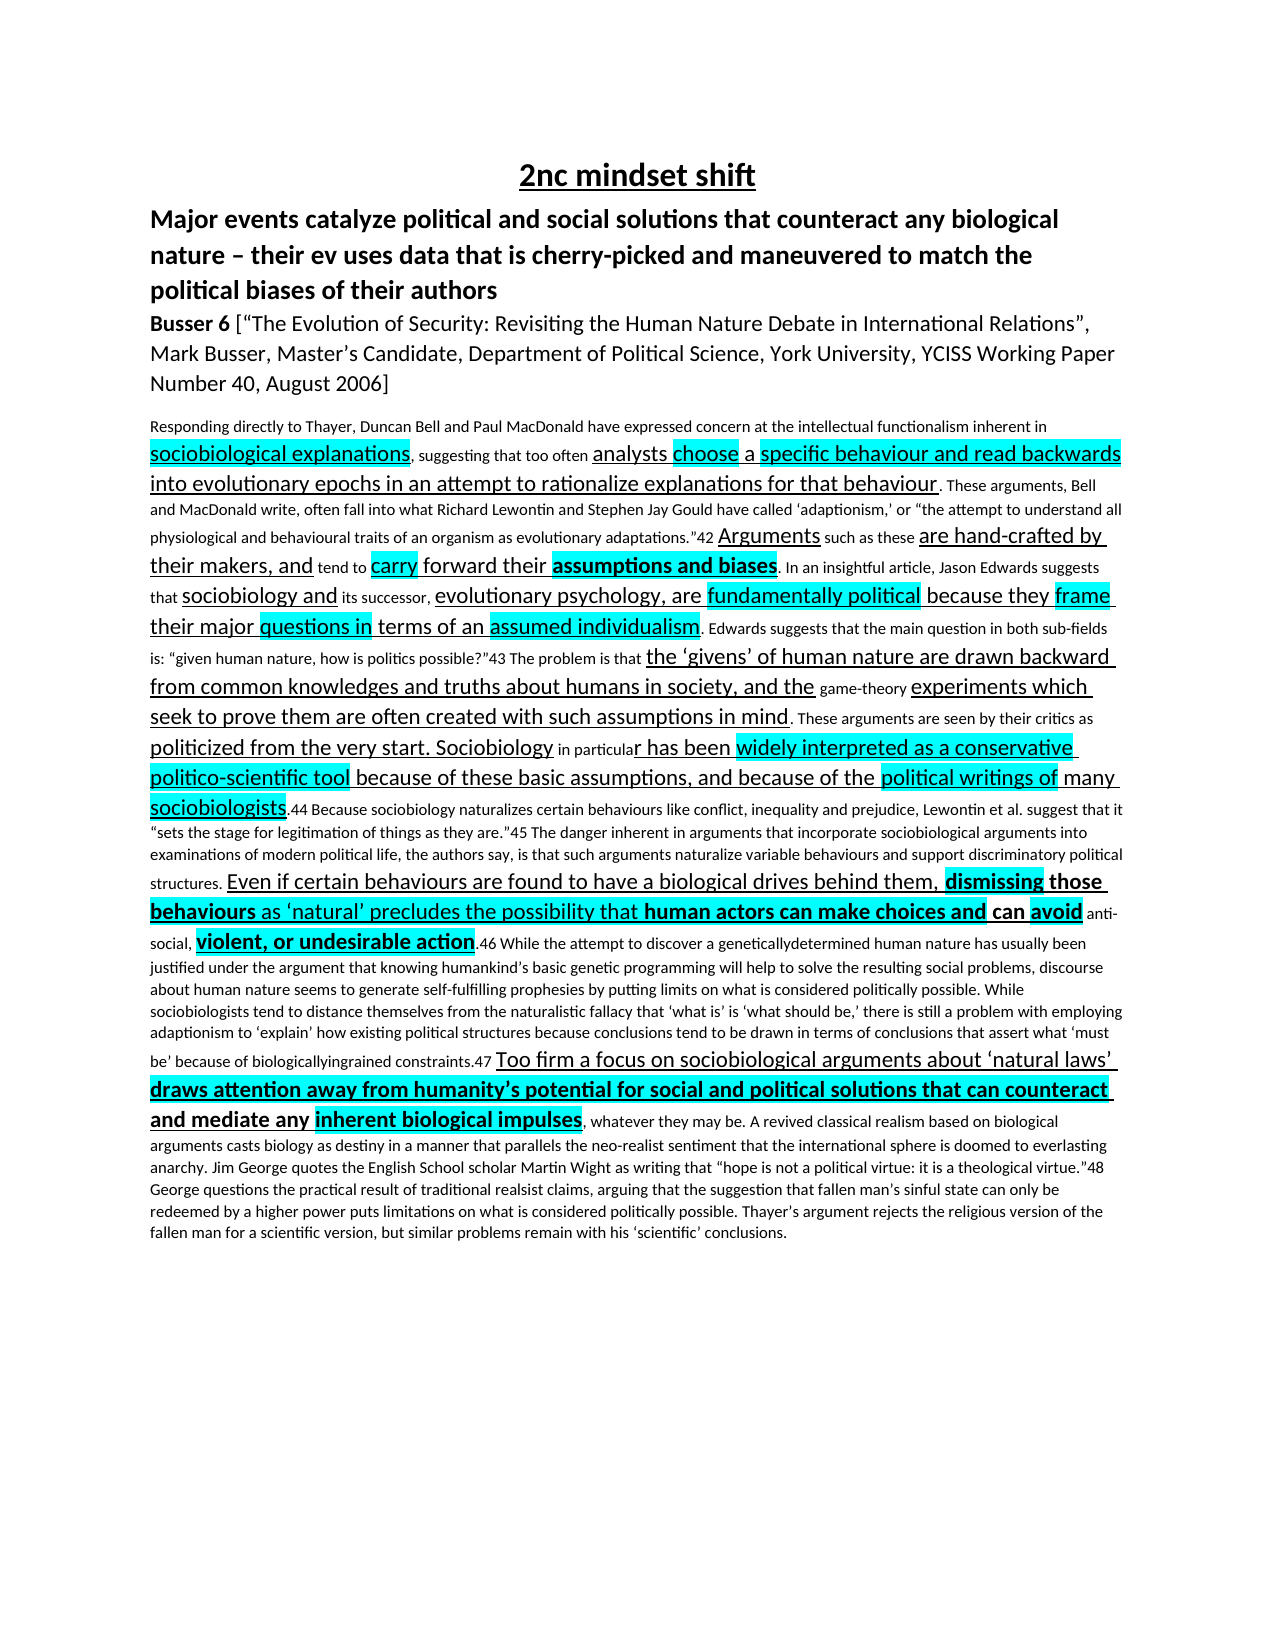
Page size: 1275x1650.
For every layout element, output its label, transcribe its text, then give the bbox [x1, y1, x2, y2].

subtitle 2nc mindset shift [150, 154, 1125, 195]
text Busser 6 [“The Evolution of Security: Revisiting the Human Nature Debate in International Relations”, Mark Busser, Master’s Candidate, Department of Political Science, York University, YCISS Working Paper Number 40, August 2006] [150, 309, 1125, 398]
subtitle Major events catalyze political and social solutions that counteract any biological nature – their ev uses data that is cherry-picked and maneuvered to match the political biases of their authors [150, 202, 1125, 307]
text Responding directly to Thayer, Duncan Bell and Paul MacDonald have expressed concern at the intellectual functionalism inherent in sociobiological explanations, suggesting that too often analysts choose a specific behaviour and read backwards into evolutionary epochs in an attempt to rationalize explanations for that behaviour. These arguments, Bell and MacDonald write, often fall into what Richard Lewontin and Stephen Jay Gould have called ‘adaptionism,’ or “the attempt to understand all physiological and behavioural traits of an organism as evolutionary adaptations.”42 Arguments such as these are hand-crafted by their makers, and tend to carry forward their assumptions and biases. In an insightful article, Jason Edwards suggests that sociobiology and its successor, evolutionary psychology, are fundamentally political because they frame their major questions in terms of an assumed individualism. Edwards suggests that the main question in both sub-fields is: “given human nature, how is politics possible?”43 The problem is that the ‘givens’ of human nature are drawn backward from common knowledges and truths about humans in society, and the game-theory experiments which seek to prove them are often created with such assumptions in mind. These arguments are seen by their critics as politicized from the very start. Sociobiology in particular has been widely interpreted as a conservative politico-scientific tool because of these basic assumptions, and because of the political writings of many sociobiologists.44 Because sociobiology naturalizes certain behaviours like conflict, inequality and prejudice, Lewontin et al. suggest that it “sets the stage for legitimation of things as they are.”45 The danger inherent in arguments that incorporate sociobiological arguments into examinations of modern political life, the authors say, is that such arguments naturalize variable behaviours and support discriminatory political structures. Even if certain behaviours are found to have a biological drives behind them, dismissing those behaviours as ‘natural’ precludes the possibility that human actors can make choices and can avoid anti-social, violent, or undesirable action.46 While the attempt to discover a geneticallydetermined human nature has usually been justified under the argument that knowing humankind’s basic genetic programming will help to solve the resulting social problems, discourse about human nature seems to generate self-fulfilling prophesies by putting limits on what is considered politically possible. While sociobiologists tend to distance themselves from the naturalistic fallacy that ‘what is’ is ‘what should be,’ there is still a problem with employing adaptionism to ‘explain’ how existing political structures because conclusions tend to be drawn in terms of conclusions that assert what ‘must be’ because of biologicallyingrained constraints.47 Too firm a focus on sociobiological arguments about ‘natural laws’ draws attention away from humanity’s potential for social and political solutions that can counteract and mediate any inherent biological impulses, whatever they may be. A revived classical realism based on biological arguments casts biology as destiny in a manner that parallels the neo-realist sentiment that the international sphere is doomed to everlasting anarchy. Jim George quotes the English School scholar Martin Wight as writing that “hope is not a political virtue: it is a theological virtue.”48 George questions the practical result of traditional realsist claims, arguing that the suggestion that fallen man’s sinful state can only be redeemed by a higher power puts limitations on what is considered politically possible. Thayer’s argument rejects the religious version of the fallen man for a scientific version, but similar problems remain with his ‘scientific’ conclusions. [150, 416, 1125, 1243]
